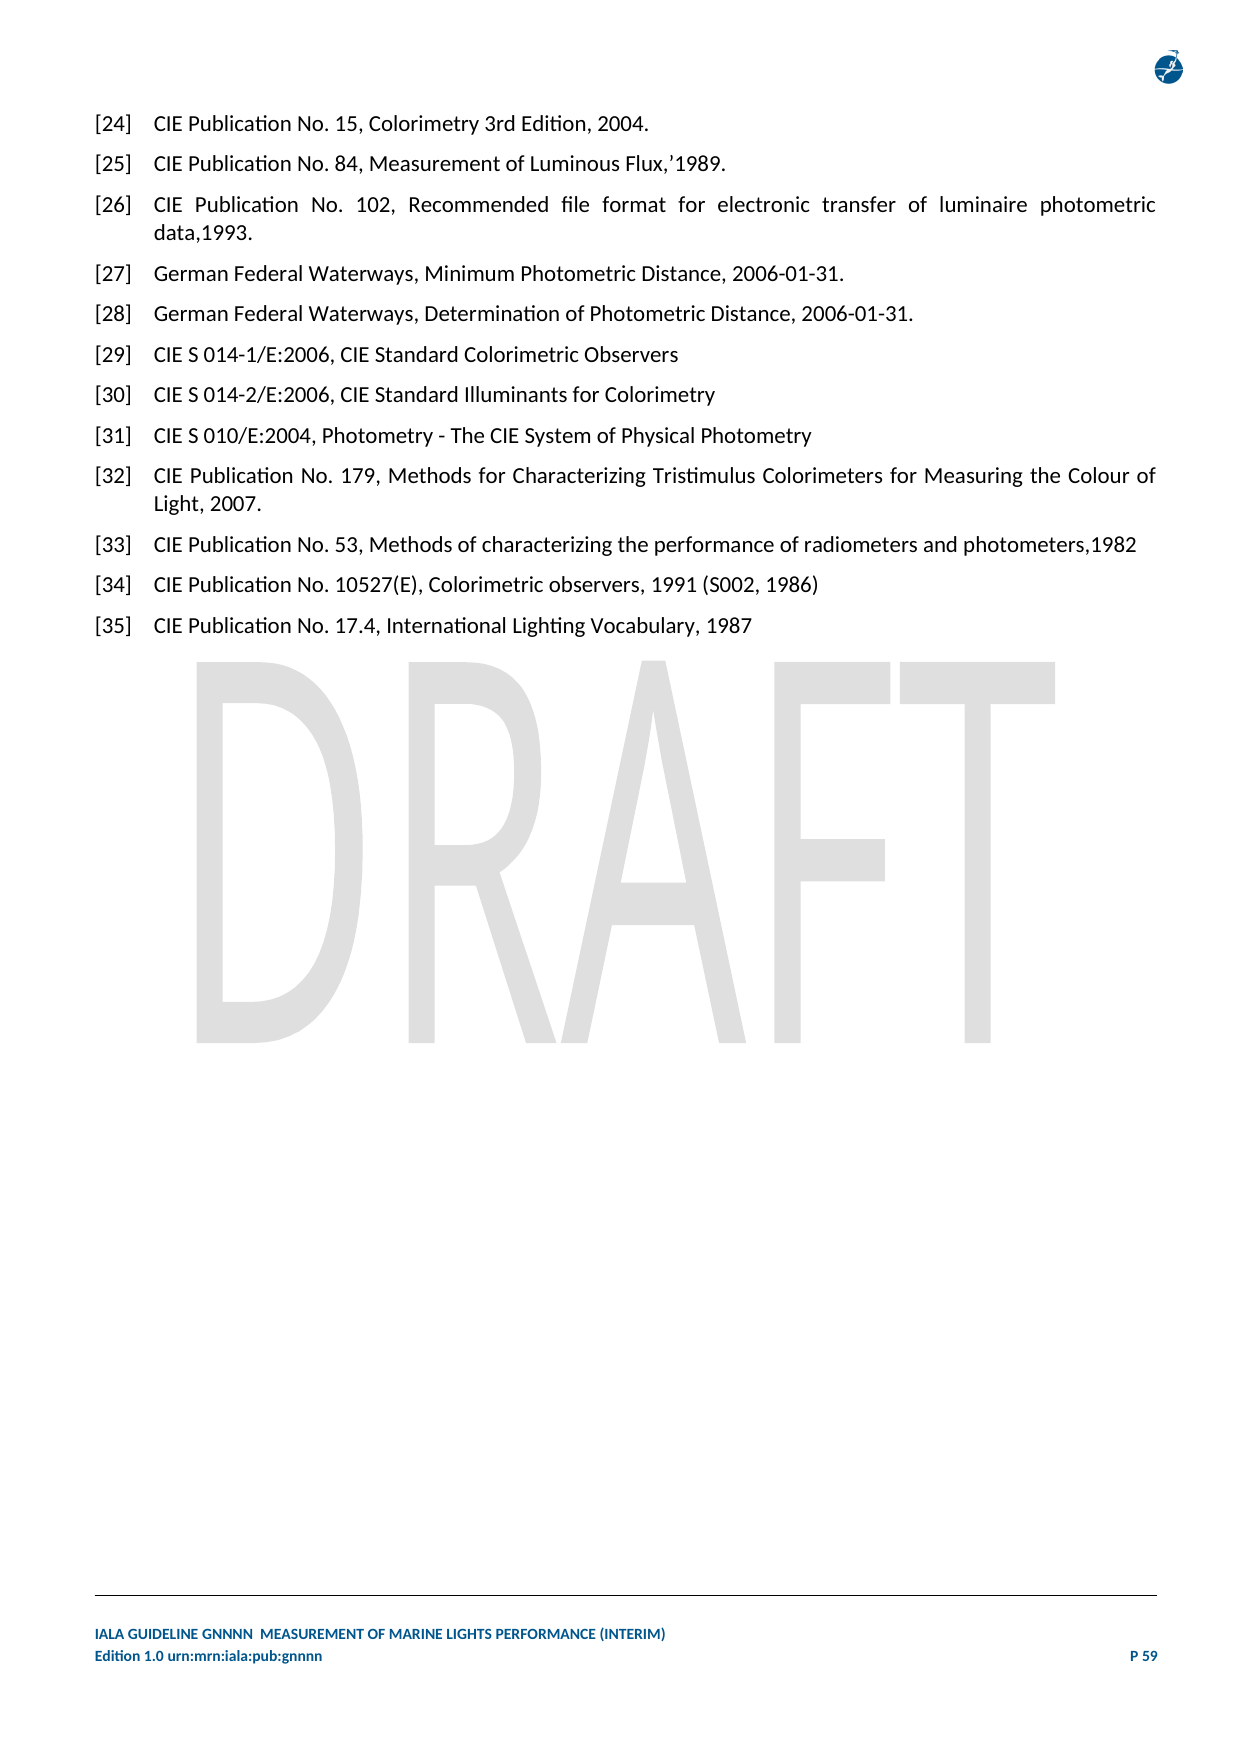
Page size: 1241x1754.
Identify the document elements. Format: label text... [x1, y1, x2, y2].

text German Federal Waterways, Minimum Photometric Distance, 2006-01-31. [94, 259, 1157, 287]
text German Federal Waterways, Determination of Photometric Distance, 2006-01-31. [94, 299, 1157, 327]
text CIE Publication No. 179, Methods for Characterizing Tristimulus Colorimeters for Measuring the Colour of Light, 2007. [94, 461, 1157, 517]
text CIE Publication No. 10527(E), Colorimetric observers, 1991 (S002, 1986) [94, 570, 1157, 598]
text CIE Publication No. 53, Methods of characterizing the performance of radiometers and photometers,1982 [94, 530, 1157, 558]
text CIE S 014-1/E:2006, CIE Standard Colorimetric Observers [94, 340, 1157, 368]
text CIE S 014-2/E:2006, CIE Standard Illuminants for Colorimetry [94, 380, 1157, 408]
text CIE Publication No. 17.4, International Lighting Vocabulary, 1987 [94, 611, 1157, 639]
picture [1123, 0, 1241, 119]
text CIE Publication No. 84, Measurement of Luminous Flux,’1989. [94, 149, 1157, 178]
text CIE Publication No. 15, Colorimetry 3rd Edition, 2004. [94, 109, 1157, 137]
text CIE Publication No. 102, Recommended file format for electronic transfer of luminaire photometric data,1993. [94, 190, 1157, 246]
text CIE S 010/E:2004, Photometry - The CIE System of Physical Photometry [94, 421, 1157, 449]
